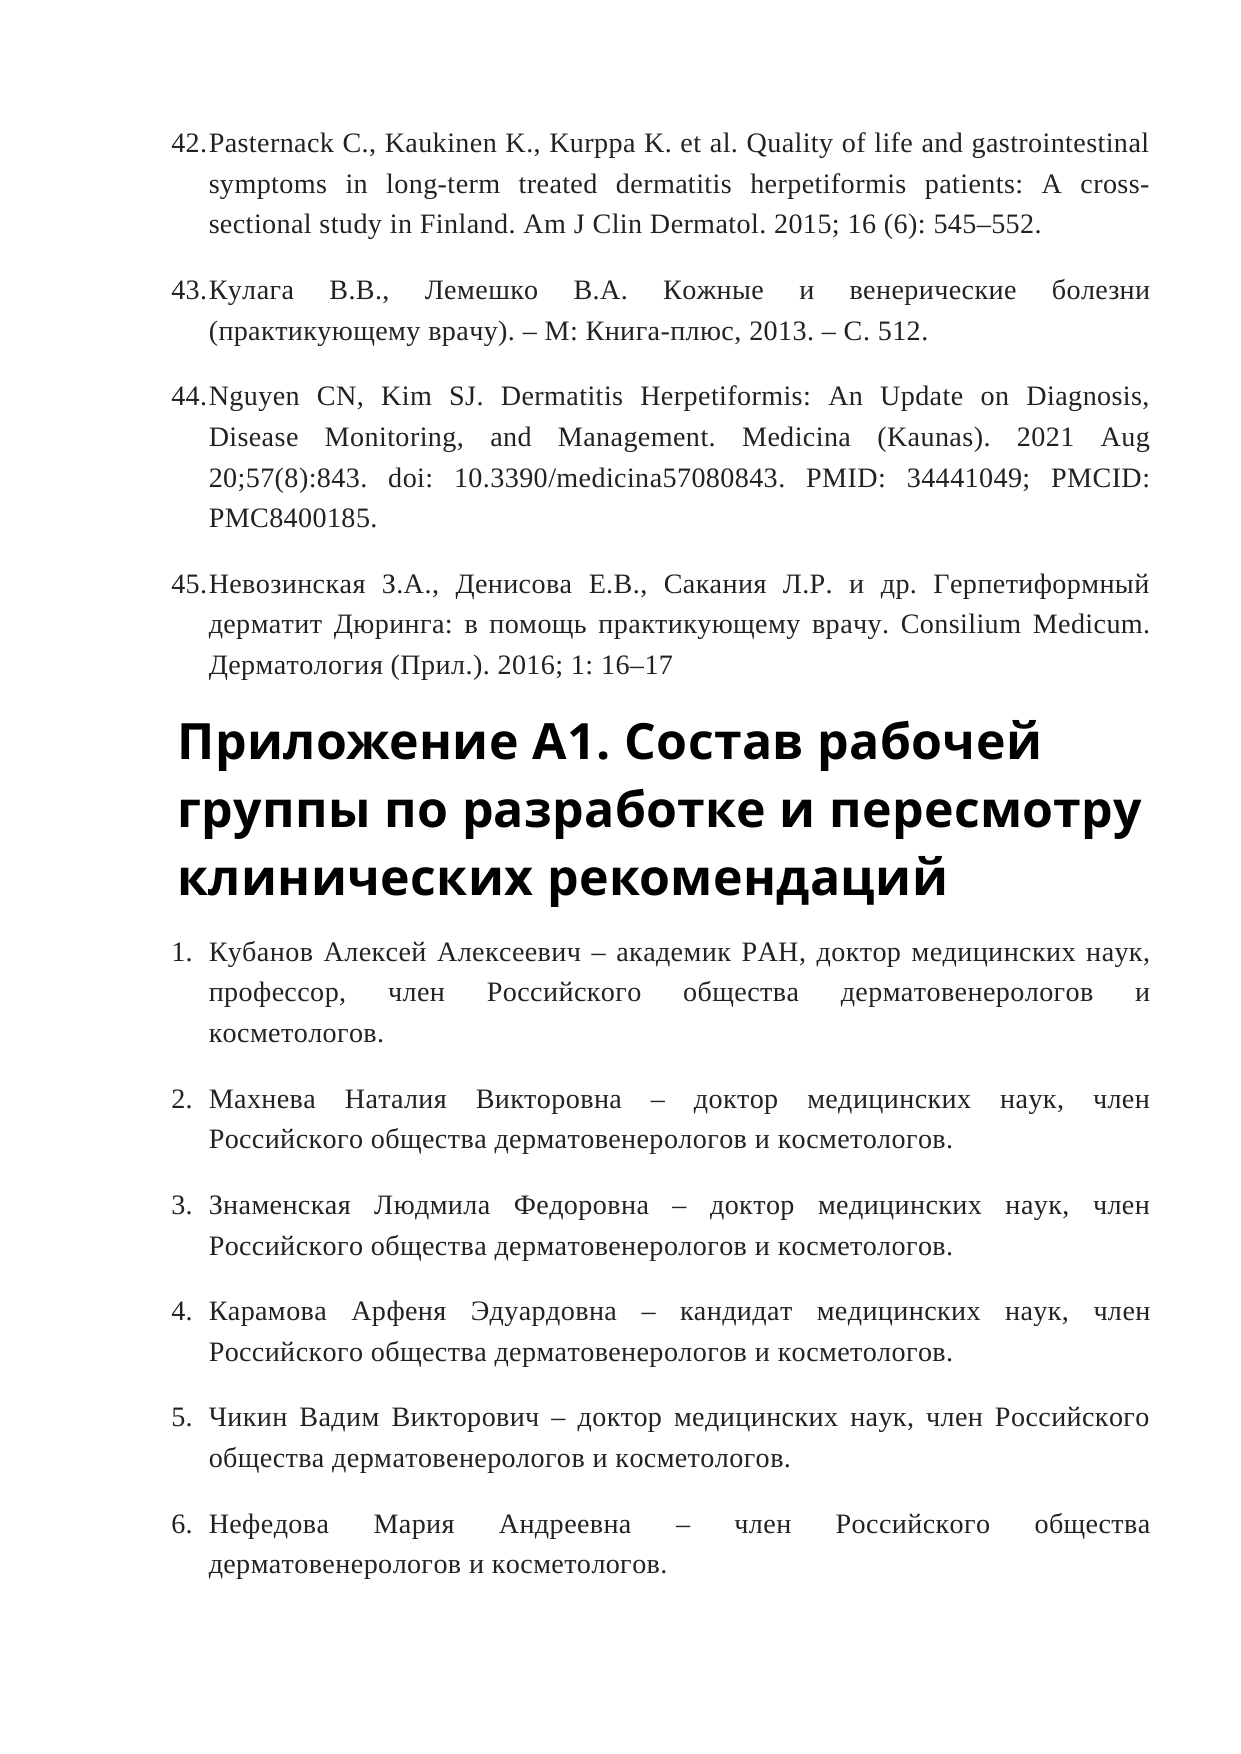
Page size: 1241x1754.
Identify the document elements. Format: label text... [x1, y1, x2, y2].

text Приложение А1. Состав рабочей группы по разработке и пересмотру клинических рекомендаций [177, 706, 1152, 910]
list Махнева Наталия Викторовна – доктор медицинских наук, член Российского общества дерматовенерологов и косметологов. [171, 1073, 1152, 1155]
list Nguyen CN, Kim SJ. Dermatitis Herpetiformis: An Update on Diagnosis, Disease Monitoring, and Management. Medicina (Kaunas). 2021 Aug 20;57(8):843. doi: 10.3390/medicina57080843. PMID: 34441049; PMCID: PMC8400185. [171, 371, 1152, 534]
list Чикин Вадим Викторович – доктор медицинских наук, член Российского общества дерматовенерологов и косметологов. [171, 1392, 1152, 1473]
list Pasternack C., Kaukinen K., Kurppa K. et al. Quality of life and gastrointestinal symptoms in long-term treated dermatitis herpetiformis patients: A cross-sectional study in Finland. Am J Clin Dermatol. 2015; 16 (6): 545–552. [171, 118, 1152, 240]
list Невозинская З.А., Денисова Е.В., Сакания Л.Р. и др. Герпетиформный дерматит Дюринга: в помощь практикующему врачу. Consilium Medicum. Дерматология (Прил.). 2016; 1: 16–17 [171, 559, 1152, 681]
list Кубанов Алексей Алексеевич – академик РАН, доктор медицинских наук, профессор, член Российского общества дерматовенерологов и косметологов. [171, 927, 1152, 1048]
list Кулага В.В., Лемешко В.А. Кожные и венерические болезни (практикующему врачу). – М: Книга-плюс, 2013. – С. 512. [171, 265, 1152, 346]
list Карамова Арфеня Эдуардовна – кандидат медицинских наук, член Российского общества дерматовенерологов и косметологов. [171, 1286, 1152, 1367]
list Знаменская Людмила Федоровна – доктор медицинских наук, член Российского общества дерматовенерологов и косметологов. [171, 1180, 1152, 1261]
list Нефедова Мария Андреевна – член Российского общества дерматовенерологов и косметологов. [171, 1498, 1152, 1580]
